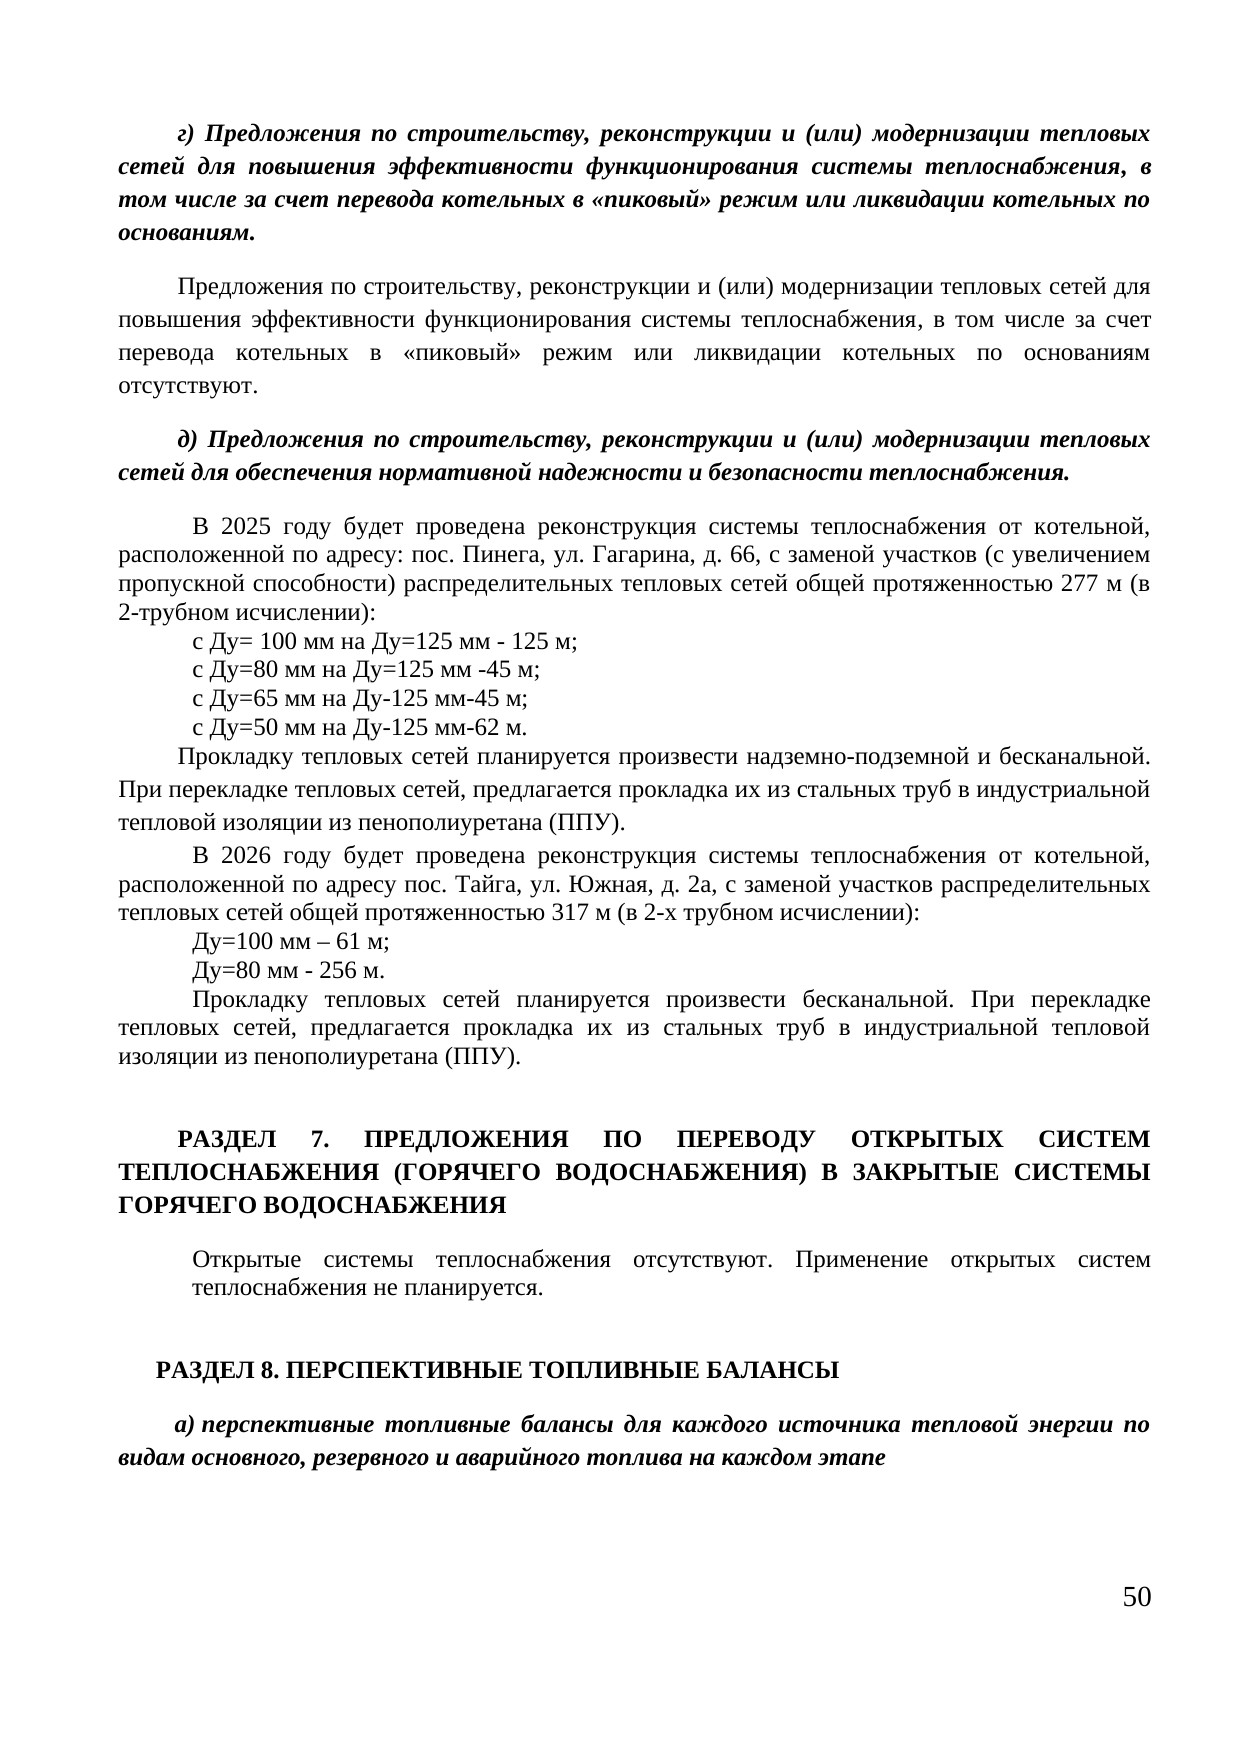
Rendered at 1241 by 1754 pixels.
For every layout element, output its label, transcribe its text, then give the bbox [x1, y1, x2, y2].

text г) Предложения по строительству, реконструкции и (или) модернизации тепловых сетей для повышения эффективности функционирования системы теплоснабжения, в том числе за счет перевода котельных в «пиковый» режим или ликвидации котельных по основаниям. [118, 118, 1152, 246]
text Открытые системы теплоснабжения отсутствуют. Применение открытых систем теплоснабжения не планируется. [192, 1244, 1152, 1301]
text Ду=100 мм – 61 м; [118, 926, 1152, 955]
text д) Предложения по строительству, реконструкции и (или) модернизации тепловых сетей для обеспечения нормативной надежности и безопасности теплоснабжения. [118, 424, 1152, 486]
text В 2025 году будет проведена реконструкция системы теплоснабжения от котельной, расположенной по адресу: пос. Пинега, ул. Гагарина, д. 66, с заменой участков (с увеличением пропускной способности) распределительных тепловых сетей общей протяженностью 277 м (в 2-трубном исчислении): [118, 511, 1152, 626]
text Прокладку тепловых сетей планируется произвести надземно-подземной и бесканальной. При перекладке тепловых сетей, предлагается прокладка их из стальных труб в индустриальной тепловой изоляции из пенополиуретана (ППУ). [118, 741, 1152, 836]
text а) перспективные топливные балансы для каждого источника тепловой энергии по видам основного, резервного и аварийного топлива на каждом этапе [118, 1409, 1152, 1471]
text с Ду= 100 мм на Ду=125 мм - 125 м; [118, 626, 1152, 654]
text РАЗДЕЛ 7. ПРЕДЛОЖЕНИЯ ПО ПЕРЕВОДУ ОТКРЫТЫХ СИСТЕМ ТЕПЛОСНАБЖЕНИЯ (ГОРЯЧЕГО ВОДОСНАБЖЕНИЯ) В ЗАКРЫТЫЕ СИСТЕМЫ ГОРЯЧЕГО ВОДОСНАБЖЕНИЯ [118, 1124, 1152, 1218]
text В 2026 году будет проведена реконструкция системы теплоснабжения от котельной, расположенной по адресу пос. Тайга, ул. Южная, д. 2а, с заменой участков распределительных тепловых сетей общей протяженностью 317 м (в 2-х трубном исчислении): [118, 840, 1152, 926]
text Прокладку тепловых сетей планируется произвести бесканальной. При перекладке тепловых сетей, предлагается прокладка их из стальных труб в индустриальной тепловой изоляции из пенополиуретана (ППУ). [118, 984, 1152, 1070]
subtitle раздел 8. Перспективные топливные балансы [156, 1355, 1152, 1384]
text с Ду=65 мм на Ду-125 мм-45 м; [118, 683, 1152, 712]
text Предложения по строительству, реконструкции и (или) модернизации тепловых сетей для повышения эффективности функционирования системы теплоснабжения, в том числе за счет перевода котельных в «пиковый» режим или ликвидации котельных по основаниям отсутствуют. [118, 271, 1152, 399]
text с Ду=50 мм на Ду-125 мм-62 м. [118, 712, 1152, 741]
text Ду=80 мм - 256 м. [118, 955, 1152, 984]
text с Ду=80 мм на Ду=125 мм -45 м; [118, 654, 1152, 683]
